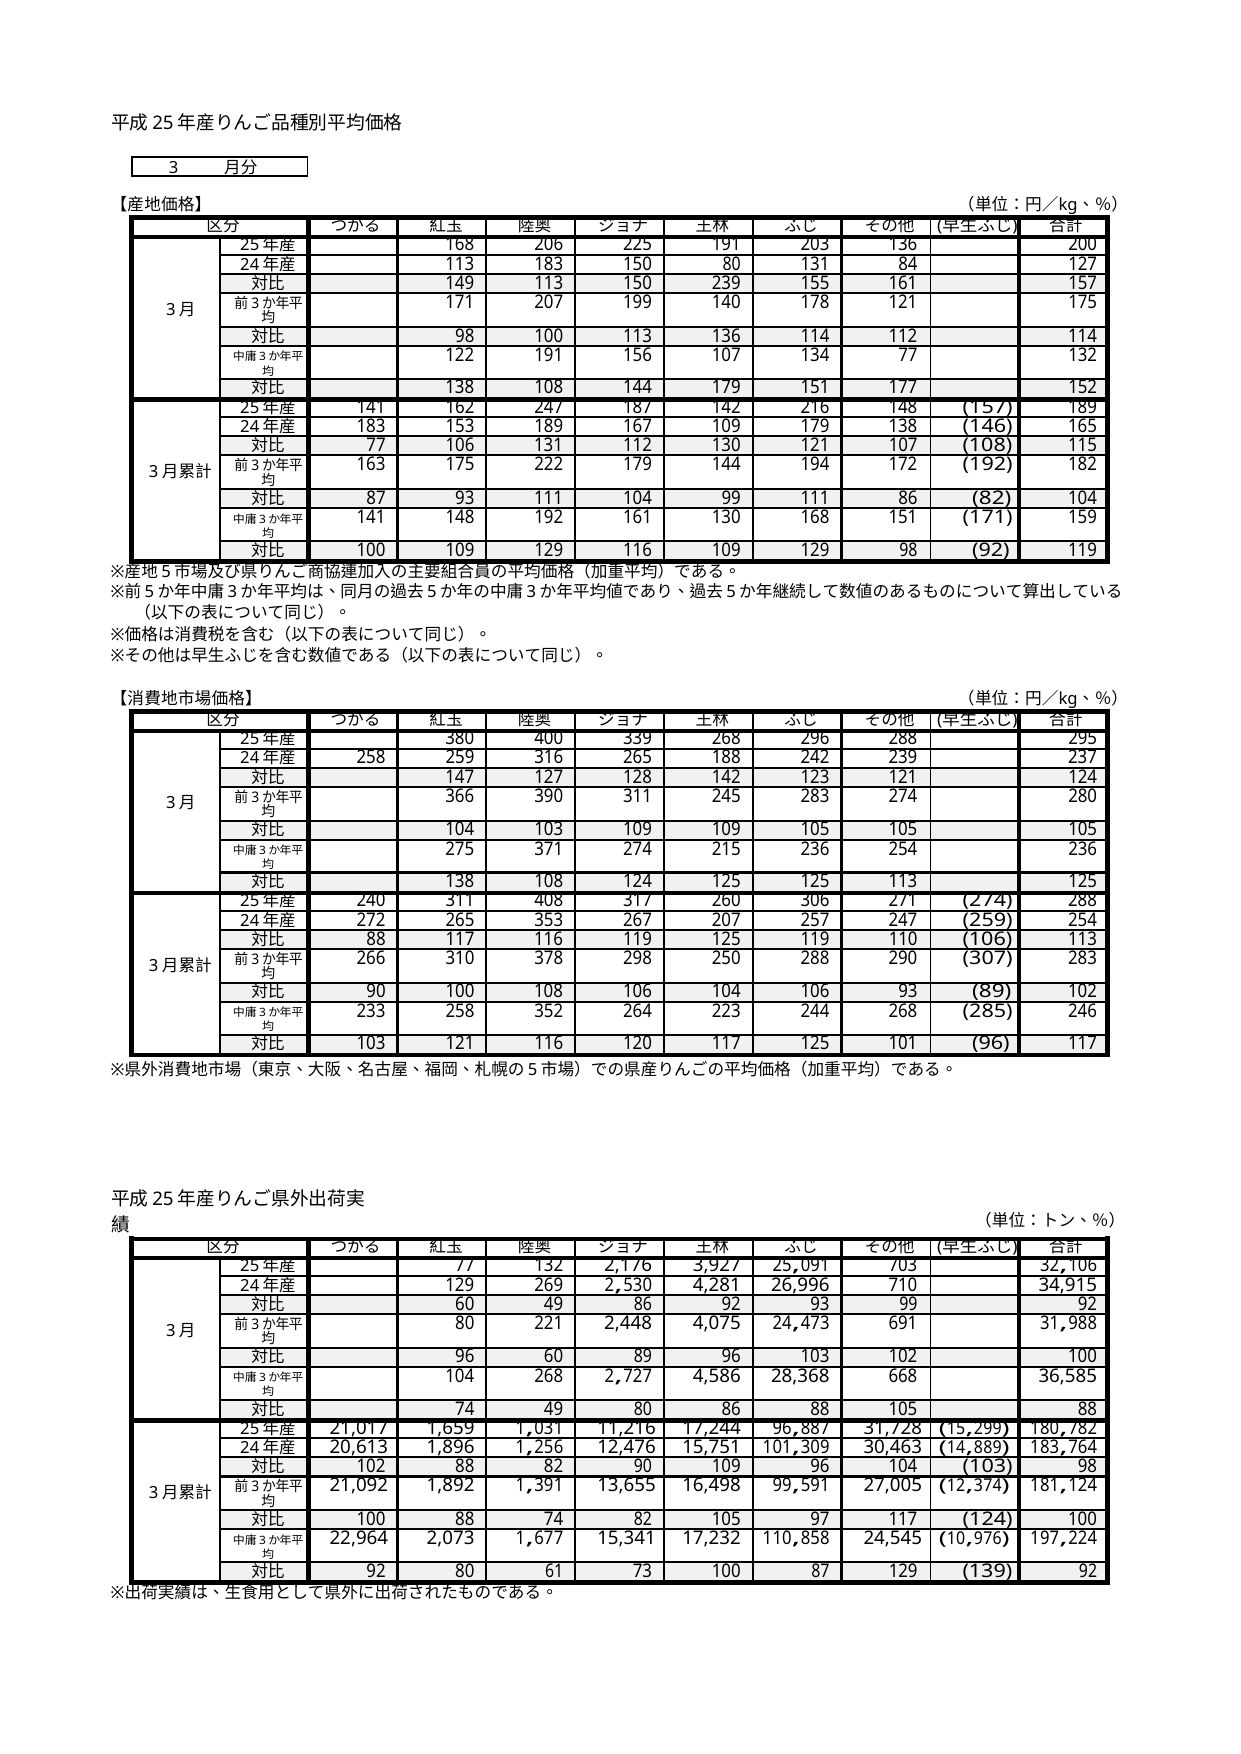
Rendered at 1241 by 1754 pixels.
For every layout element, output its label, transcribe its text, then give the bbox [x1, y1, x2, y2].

table_cell 148 [399, 509, 485, 540]
table_cell (82) [931, 490, 1017, 507]
table_cell (103) [931, 1458, 1017, 1475]
table_cell (259) [931, 912, 1017, 929]
table_cell 105 [665, 1511, 752, 1528]
table_cell 49 [487, 1296, 574, 1313]
table_cell 113 [1021, 931, 1105, 948]
table_cell [311, 256, 396, 273]
table_cell 179 [576, 456, 663, 488]
table_cell [311, 822, 396, 839]
table_cell 131 [487, 437, 574, 454]
table_cell 25年産 [221, 733, 306, 748]
table_cell [311, 239, 396, 254]
table_cell 225 [576, 239, 663, 254]
text ※その他は早生ふじを含む数値である（以下の表について同じ）。 [110, 644, 1184, 666]
table_cell 77 [399, 1260, 485, 1275]
table_cell 265 [576, 750, 663, 767]
table_cell (106) [931, 931, 1017, 948]
table_cell 88 [754, 1401, 840, 1418]
table_cell 189 [487, 418, 574, 435]
table_cell 191 [487, 347, 574, 378]
table_cell 400 [487, 733, 574, 748]
table_cell 88 [311, 931, 396, 948]
table_cell 125 [754, 874, 840, 891]
table_cell 222 [487, 456, 574, 488]
table_cell 86 [665, 1401, 752, 1418]
table_cell 112 [843, 328, 930, 345]
table_cell 151 [843, 509, 930, 540]
table_cell 17,244 [665, 1423, 752, 1437]
table_cell 82 [576, 1511, 663, 1528]
table_cell 283 [1021, 950, 1105, 982]
table_cell 3,927 [665, 1260, 752, 1275]
table_cell 175 [399, 456, 485, 488]
table_cell 119 [754, 931, 840, 948]
table_cell 84 [843, 256, 930, 273]
table_cell 189 [1021, 402, 1105, 416]
table_cell 142 [665, 402, 752, 416]
table_cell 288 [843, 733, 930, 748]
table_cell 1,391 [487, 1478, 574, 1509]
table_cell 136 [665, 328, 752, 345]
table_header 紅玉 [399, 1241, 485, 1256]
table_cell 前3か年平均 [221, 1315, 306, 1347]
table_header ふじ [754, 1241, 840, 1256]
table_cell 141 [311, 402, 396, 416]
table_cell 288 [754, 950, 840, 982]
table_cell 21,092 [311, 1478, 396, 1509]
table_cell 105 [754, 822, 840, 839]
table_cell 30,463 [843, 1439, 930, 1456]
table_cell 244 [754, 1003, 840, 1033]
table_cell 88 [1021, 1401, 1105, 1418]
table_cell 116 [487, 931, 574, 948]
table_cell 104 [399, 822, 485, 839]
table_cell 290 [843, 950, 930, 982]
table_cell 161 [843, 275, 930, 292]
table_cell 172 [843, 456, 930, 488]
table_cell 129 [843, 1563, 930, 1580]
table_cell [311, 733, 396, 748]
table_cell 中庸3か年平均 [221, 1368, 306, 1399]
table_cell 99 [665, 490, 752, 507]
table_cell [931, 750, 1017, 767]
table_cell 60 [399, 1296, 485, 1313]
text ※前5か年中庸3か年平均は、同月の過去5か年の中庸3か年平均値であり、過去5か年継続して数値のあるものについて算出している [110, 581, 1184, 602]
table_cell 310 [399, 950, 485, 982]
table_cell 107 [665, 347, 752, 378]
table_cell 96 [665, 1349, 752, 1366]
table_cell 104 [399, 1368, 485, 1399]
table_cell (274) [931, 895, 1017, 910]
table_cell 101,309 [754, 1439, 840, 1456]
table_cell 149 [399, 275, 485, 292]
table_cell 153 [399, 418, 485, 435]
subtitle 平成25年産りんご品種別平均価格 [111, 109, 1184, 135]
table_cell 223 [665, 1003, 752, 1033]
table_cell 182 [1021, 456, 1105, 488]
table_cell 151 [754, 380, 840, 397]
table_cell 117 [843, 1511, 930, 1528]
table_cell (139) [931, 1563, 1017, 1580]
table_header その他 [843, 220, 930, 234]
table_cell 121 [399, 1036, 485, 1053]
table_cell 100 [399, 984, 485, 1001]
table_cell 93 [843, 984, 930, 1001]
table_cell 対比 [221, 1458, 306, 1475]
table_cell [931, 874, 1017, 891]
table_cell 前3か年平均 [221, 1478, 306, 1509]
table_cell (285) [931, 1003, 1017, 1033]
table_cell (96) [931, 1036, 1017, 1053]
table_cell 108 [487, 380, 574, 397]
table_cell 142 [665, 769, 752, 786]
table_cell [931, 733, 1017, 748]
table_cell [931, 822, 1017, 839]
table_cell 97 [754, 1511, 840, 1528]
table_cell 116 [487, 1036, 574, 1053]
table_header つがる [311, 714, 396, 728]
table_cell 111 [754, 490, 840, 507]
table_cell 104 [1021, 490, 1105, 507]
table_cell 117 [665, 1036, 752, 1053]
table_cell 207 [487, 294, 574, 326]
table_header 区分 [134, 220, 306, 234]
table_cell 中庸3か年平均 [221, 841, 306, 871]
table_cell 119 [576, 931, 663, 948]
table_cell 15,341 [576, 1530, 663, 1561]
table_cell (171) [931, 509, 1017, 540]
table_cell 116 [576, 542, 663, 559]
table_cell 129 [754, 542, 840, 559]
text 【消費地市場価格】 （単位：円／kg、％） [110, 687, 1184, 709]
table_cell 中庸3か年平均 [221, 347, 306, 378]
table_cell 96 [399, 1349, 485, 1366]
table_header ふじ [754, 714, 840, 728]
table_cell 246 [1021, 1003, 1105, 1033]
table_cell 77 [843, 347, 930, 378]
table_cell 265 [399, 912, 485, 929]
table_cell 93 [754, 1296, 840, 1313]
table_cell 1,659 [399, 1423, 485, 1437]
table_cell [311, 275, 396, 292]
table_cell 2,727 [576, 1368, 663, 1399]
table_header 合計 [1021, 220, 1105, 234]
table_cell 283 [754, 788, 840, 819]
table_cell 15,751 [665, 1439, 752, 1456]
table_cell 272 [311, 912, 396, 929]
table_cell 対比 [221, 822, 306, 839]
table_cell 129 [399, 1277, 485, 1294]
table_cell 203 [754, 239, 840, 254]
table_cell 188 [665, 750, 752, 767]
table_cell 130 [665, 437, 752, 454]
table_cell 24年産 [221, 256, 306, 273]
table_cell 対比 [221, 984, 306, 1001]
table_cell [931, 1260, 1017, 1275]
table_cell 113 [399, 256, 485, 273]
table_cell [931, 788, 1017, 819]
table_cell 21,017 [311, 1423, 396, 1437]
table_cell (10,976) [931, 1530, 1017, 1561]
table_header 陸奥 [487, 220, 574, 234]
table_cell 274 [576, 841, 663, 871]
table_cell 60 [487, 1349, 574, 1366]
table_cell 105 [843, 1401, 930, 1418]
table_cell 1,892 [399, 1478, 485, 1509]
table_cell 183,764 [1021, 1439, 1105, 1456]
table_cell 258 [399, 1003, 485, 1033]
table_cell 77 [311, 437, 396, 454]
table_cell (89) [931, 984, 1017, 1001]
table_cell 233 [311, 1003, 396, 1033]
table_cell [311, 1260, 396, 1275]
table_cell 103 [487, 822, 574, 839]
table_cell 117 [1021, 1036, 1105, 1053]
table_cell 162 [399, 402, 485, 416]
table_header つがる [311, 220, 396, 234]
table_cell 128 [576, 769, 663, 786]
table_cell 165 [1021, 418, 1105, 435]
table_cell 98 [843, 542, 930, 559]
table_cell 311 [399, 895, 485, 910]
table_cell 298 [576, 950, 663, 982]
table_cell 3月 [134, 239, 219, 397]
table_cell 121 [843, 294, 930, 326]
table_cell [311, 788, 396, 819]
table_cell 3月累計 [134, 895, 219, 1053]
table_cell 295 [1021, 733, 1105, 748]
table_cell (157) [931, 402, 966, 416]
table_cell [311, 841, 396, 871]
table_cell 100 [1021, 1349, 1105, 1366]
table_cell 111 [487, 490, 574, 507]
table_cell [931, 1315, 1017, 1347]
table_cell 125 [754, 1036, 840, 1053]
text ※価格は消費税を含む（以下の表について同じ）。 [110, 623, 1184, 644]
table_cell 127 [487, 769, 574, 786]
table_cell 98 [399, 328, 485, 345]
table_header 王林 [665, 714, 752, 728]
table_cell 264 [576, 1003, 663, 1033]
table_cell 175 [1021, 294, 1105, 326]
table_cell [311, 769, 396, 786]
table_cell 106 [399, 437, 485, 454]
table_cell 710 [843, 1277, 930, 1294]
table_cell 92 [1021, 1296, 1105, 1313]
table_cell 96,887 [754, 1423, 840, 1437]
table_cell 105 [1021, 822, 1105, 839]
table_cell [931, 1368, 1017, 1399]
table_cell 100 [311, 542, 396, 559]
table_cell 254 [1021, 912, 1105, 929]
table_cell 100 [311, 1511, 396, 1528]
table_cell 124 [576, 874, 663, 891]
table_cell (124) [931, 1511, 1017, 1528]
table_cell 80 [665, 256, 752, 273]
table_cell 34,915 [1021, 1277, 1105, 1294]
table_cell 269 [487, 1277, 574, 1294]
table_cell [931, 1401, 1017, 1418]
table_cell (14,889) [931, 1439, 1017, 1456]
table_cell 前3か年平均 [221, 294, 306, 326]
table_cell 113 [843, 874, 930, 891]
table_cell 4,075 [665, 1315, 752, 1347]
table_cell 対比 [221, 1036, 306, 1053]
table_cell 対比 [221, 275, 306, 292]
table_cell 90 [576, 1458, 663, 1475]
table_cell 89 [576, 1349, 663, 1366]
table_cell 260 [665, 895, 752, 910]
table_cell 31,728 [843, 1423, 930, 1437]
table_cell 90 [311, 984, 396, 1001]
table_cell 237 [1021, 750, 1105, 767]
table_cell 3月累計 [134, 402, 219, 559]
table_cell 49 [487, 1401, 574, 1418]
table_cell 13,655 [576, 1478, 663, 1509]
table_cell 117 [399, 931, 485, 948]
table_header 王林 [665, 1241, 752, 1256]
table_cell 183 [487, 256, 574, 273]
table_cell 171 [399, 294, 485, 326]
table_cell 3月 [134, 1260, 219, 1418]
table_cell [931, 1349, 1017, 1366]
table_header 王林 [665, 220, 752, 234]
table_cell 87 [311, 490, 396, 507]
table_cell 103 [311, 1036, 396, 1053]
table_cell 378 [487, 950, 574, 982]
table_cell 152 [1021, 380, 1105, 397]
table_cell 中庸3か年平均 [221, 1003, 306, 1033]
table_cell 316 [487, 750, 574, 767]
table_cell 239 [843, 750, 930, 767]
table_cell 対比 [221, 1563, 306, 1580]
table_cell 88 [399, 1511, 485, 1528]
table_cell 99 [843, 1296, 930, 1313]
table_cell 268 [843, 1003, 930, 1033]
table_cell 125 [665, 874, 752, 891]
table_cell 691 [843, 1315, 930, 1347]
table_cell 125 [1021, 874, 1105, 891]
table_cell 109 [399, 542, 485, 559]
table_cell 31,988 [1021, 1315, 1105, 1347]
table_cell 371 [487, 841, 574, 871]
text ※産地5市場及び県りんご商協連加入の主要組合員の平均価格（加重平均）である。 [110, 564, 1184, 581]
table_cell 159 [1021, 509, 1105, 540]
table_cell 86 [843, 490, 930, 507]
table_cell 25,091 [754, 1260, 840, 1275]
table_cell 101 [843, 1036, 930, 1053]
table_cell 92 [311, 1563, 396, 1580]
table_cell 88 [399, 1458, 485, 1475]
table_header ジョナ [576, 714, 663, 728]
table_cell 61 [487, 1563, 574, 1580]
table_cell 120 [576, 1036, 663, 1053]
table_header その他 [843, 714, 930, 728]
table_cell 3月累計 [134, 1423, 219, 1580]
table_cell [311, 1368, 396, 1399]
table_cell 179 [665, 380, 752, 397]
table_cell 1,031 [487, 1423, 574, 1437]
table_cell 109 [665, 542, 752, 559]
table_cell 27,005 [843, 1478, 930, 1509]
table_cell 104 [665, 984, 752, 1001]
table_cell 121 [843, 769, 930, 786]
table_cell 119 [1021, 542, 1105, 559]
table_cell 275 [399, 841, 485, 871]
table_cell 92 [665, 1296, 752, 1313]
table_cell 112 [576, 437, 663, 454]
table_cell 2,530 [576, 1277, 663, 1294]
text 【産地価格】 （単位：円／kg、％） [110, 193, 1184, 215]
table_cell 20,613 [311, 1439, 396, 1456]
table_cell 対比 [221, 1349, 306, 1366]
table_cell 187 [576, 402, 663, 416]
table_header 紅玉 [399, 220, 485, 234]
table_cell 150 [576, 256, 663, 273]
table_cell [311, 1315, 396, 1347]
table_cell [931, 347, 1017, 378]
table_header 区分 [134, 714, 306, 728]
table_cell 11,216 [576, 1423, 663, 1437]
table_cell 408 [487, 895, 574, 910]
table_header 区分 [134, 1241, 306, 1256]
table_cell 16,498 [665, 1478, 752, 1509]
table_cell 1,677 [487, 1530, 574, 1561]
table_cell 36,585 [1021, 1368, 1105, 1399]
table_cell 110 [843, 931, 930, 948]
table_cell 114 [754, 328, 840, 345]
table_cell 25年産 [221, 239, 306, 254]
table_cell 74 [487, 1511, 574, 1528]
table_cell [931, 294, 1017, 326]
table_cell 168 [754, 509, 840, 540]
table_cell 109 [665, 418, 752, 435]
table_cell 80 [576, 1401, 663, 1418]
table_cell 216 [754, 402, 840, 416]
table_cell 1,896 [399, 1439, 485, 1456]
table_cell 155 [754, 275, 840, 292]
table_cell 138 [399, 380, 485, 397]
table_cell 32,106 [1021, 1260, 1105, 1275]
table_header その他 [843, 1241, 930, 1256]
table_cell 215 [665, 841, 752, 871]
table_cell 100 [665, 1563, 752, 1580]
table_cell (108) [931, 437, 1017, 454]
table_cell 131 [754, 256, 840, 273]
table_cell 129 [487, 542, 574, 559]
table_cell 123 [754, 769, 840, 786]
table_cell 対比 [221, 1296, 306, 1313]
table_cell 167 [576, 418, 663, 435]
table_cell 206 [487, 239, 574, 254]
table_cell 257 [754, 912, 840, 929]
table_cell 180,782 [1021, 1423, 1105, 1437]
table_cell 2,176 [576, 1260, 663, 1275]
table_cell 197,224 [1021, 1530, 1105, 1561]
table_cell 288 [1021, 895, 1105, 910]
table_cell 86 [576, 1296, 663, 1313]
table_cell 73 [576, 1563, 663, 1580]
table_cell [931, 769, 1017, 786]
table_cell 125 [665, 931, 752, 948]
table_cell 100 [487, 328, 574, 345]
table_cell 200 [1021, 239, 1105, 254]
table_cell [931, 328, 1017, 345]
table_cell 390 [487, 788, 574, 819]
table_cell 対比 [221, 874, 306, 891]
table_cell 4,281 [665, 1277, 752, 1294]
table_cell 250 [665, 950, 752, 982]
table_cell 156 [576, 347, 663, 378]
table_cell [311, 1296, 396, 1313]
table_cell 80 [399, 1315, 485, 1347]
table_cell 1,256 [487, 1439, 574, 1456]
text ※出荷実績は、生食用として県外に出荷されたものである。 [110, 1585, 1184, 1602]
table_header 合計 [1021, 714, 1105, 728]
table_cell [931, 239, 1017, 254]
table_header 陸奥 [487, 714, 574, 728]
table_cell 247 [487, 402, 574, 416]
table_cell 138 [843, 418, 930, 435]
table_cell 107 [843, 437, 930, 454]
table_cell 353 [487, 912, 574, 929]
table_cell 266 [311, 950, 396, 982]
table_cell 271 [843, 895, 930, 910]
table_cell 130 [665, 509, 752, 540]
table_cell 245 [665, 788, 752, 819]
table_cell 25年産 [221, 1423, 306, 1437]
table_cell 127 [1021, 256, 1105, 273]
table_cell 25年産 [221, 1260, 306, 1275]
table_cell 93 [399, 490, 485, 507]
table_cell 268 [665, 733, 752, 748]
table_cell 240 [311, 895, 396, 910]
table_cell 106 [754, 984, 840, 1001]
table_cell 対比 [221, 490, 306, 507]
table_cell 対比 [221, 1511, 306, 1528]
table_cell 対比 [221, 1401, 306, 1418]
table_cell 177 [843, 380, 930, 397]
table_cell 103 [754, 1349, 840, 1366]
table_cell 104 [576, 490, 663, 507]
table_cell 対比 [221, 380, 306, 397]
table_cell 274 [843, 788, 930, 819]
table_cell 183 [311, 418, 396, 435]
table_cell 199 [576, 294, 663, 326]
table_cell [311, 874, 396, 891]
table_cell [931, 1277, 1017, 1294]
table_cell 25年産 [221, 895, 306, 910]
table_cell 380 [399, 733, 485, 748]
table_cell 24年産 [221, 912, 306, 929]
table_cell 242 [754, 750, 840, 767]
table_cell 24年産 [221, 1277, 306, 1294]
table_cell 82 [487, 1458, 574, 1475]
table_cell 4,586 [665, 1368, 752, 1399]
table_cell 178 [754, 294, 840, 326]
table_cell 108 [487, 874, 574, 891]
table_cell 113 [576, 328, 663, 345]
table_cell 92 [1021, 1563, 1105, 1580]
table_cell 161 [576, 509, 663, 540]
table_cell 前3か年平均 [221, 950, 306, 982]
table_cell 703 [843, 1260, 930, 1275]
table_cell 2,448 [576, 1315, 663, 1347]
table_cell [311, 1401, 396, 1418]
table_cell [931, 1296, 1017, 1313]
table_cell 259 [399, 750, 485, 767]
table_cell 対比 [221, 931, 306, 948]
table_cell 366 [399, 788, 485, 819]
table_cell 24,473 [754, 1315, 840, 1347]
table_cell 対比 [221, 769, 306, 786]
table_cell (307) [931, 950, 1017, 982]
table_header (早生ふじ) [939, 220, 1015, 234]
table_cell 144 [576, 380, 663, 397]
table_cell 221 [487, 1315, 574, 1347]
table_cell 168 [399, 239, 485, 254]
table_cell (92) [931, 542, 1017, 559]
table_cell 267 [576, 912, 663, 929]
table_cell 239 [665, 275, 752, 292]
table_header 合計 [1021, 1241, 1105, 1256]
table_header ジョナ [576, 1241, 663, 1256]
table_cell (15,299) [941, 1423, 1006, 1437]
table_cell [311, 1349, 396, 1366]
table_cell 296 [754, 733, 840, 748]
table_header 陸奥 [487, 1241, 574, 1256]
table_cell (12,374) [931, 1478, 1017, 1509]
table_cell 181,124 [1021, 1478, 1105, 1509]
table_cell 122 [399, 347, 485, 378]
table_cell 132 [487, 1260, 574, 1275]
table_cell 87 [754, 1563, 840, 1580]
table_cell 98 [1021, 1458, 1105, 1475]
table_cell 132 [1021, 347, 1105, 378]
table_cell (157) [965, 402, 1010, 416]
text ※県外消費地市場（東京、大阪、名古屋、福岡、札幌の5市場）での県産りんごの平均価格（加重平均）である。 [110, 1057, 1184, 1080]
table_cell 108 [487, 984, 574, 1001]
table_header 紅玉 [399, 714, 485, 728]
table_cell 28,368 [754, 1368, 840, 1399]
table_cell 140 [665, 294, 752, 326]
table_cell 102 [843, 1349, 930, 1366]
table_cell 109 [665, 822, 752, 839]
table_cell [931, 275, 1017, 292]
table_cell 124 [1021, 769, 1105, 786]
table_cell 対比 [221, 328, 306, 345]
table_header (早生ふじ) [939, 714, 1015, 728]
subtitle 平成25年産りんご県外出荷実績 [111, 1185, 381, 1236]
table_cell 157 [1021, 275, 1105, 292]
table_cell [311, 1277, 396, 1294]
table_cell 247 [843, 912, 930, 929]
table_cell 102 [1021, 984, 1105, 1001]
table_cell 138 [399, 874, 485, 891]
table_cell 306 [754, 895, 840, 910]
table_cell 99,591 [754, 1478, 840, 1509]
table_cell 317 [576, 895, 663, 910]
table_cell [311, 328, 396, 345]
table_cell 339 [576, 733, 663, 748]
table_cell 17,232 [665, 1530, 752, 1561]
table_cell 115 [1021, 437, 1105, 454]
table_cell 144 [665, 456, 752, 488]
table_cell [931, 380, 1017, 397]
table_cell 100 [1021, 1511, 1105, 1528]
table_cell 207 [665, 912, 752, 929]
table_cell 24年産 [221, 750, 306, 767]
table_cell 134 [754, 347, 840, 378]
table_cell 141 [311, 509, 396, 540]
table_cell 110,858 [754, 1530, 840, 1561]
table_cell 22,964 [311, 1530, 396, 1561]
table_cell 12,476 [576, 1439, 663, 1456]
table_cell 105 [843, 822, 930, 839]
table_cell 前3か年平均 [221, 788, 306, 819]
table_cell 24,545 [843, 1530, 930, 1561]
table_cell 対比 [221, 542, 306, 559]
table_cell 96 [754, 1458, 840, 1475]
table_cell 179 [754, 418, 840, 435]
table_cell 191 [665, 239, 752, 254]
table_header (早生ふじ) [931, 1241, 1017, 1256]
table_cell 104 [843, 1458, 930, 1475]
table_cell (146) [931, 418, 1017, 435]
table_cell 236 [1021, 841, 1105, 871]
text （単位：トン、％） [975, 1209, 1184, 1231]
table_cell [311, 347, 396, 378]
text （以下の表について同じ）。 [134, 602, 1184, 623]
table_header ジョナ [576, 220, 663, 234]
table_cell 668 [843, 1368, 930, 1399]
table_cell 前3か年平均 [221, 456, 306, 488]
table_cell 26,996 [754, 1277, 840, 1294]
table_header つがる [311, 1241, 396, 1256]
table_cell 192 [487, 509, 574, 540]
table_cell [931, 841, 1017, 871]
table_cell [311, 294, 396, 326]
table_cell 258 [311, 750, 396, 767]
table_cell 3月 [134, 733, 219, 891]
table_cell 24年産 [221, 418, 306, 435]
table_cell 280 [1021, 788, 1105, 819]
table_cell 311 [576, 788, 663, 819]
table_cell 352 [487, 1003, 574, 1033]
table_cell 114 [1021, 328, 1105, 345]
table_cell 106 [576, 984, 663, 1001]
table_cell [931, 256, 1017, 273]
table_cell 102 [311, 1458, 396, 1475]
table_cell 254 [843, 841, 930, 871]
table_cell 136 [843, 239, 930, 254]
table_cell [311, 380, 396, 397]
table_header ふじ [754, 220, 840, 234]
table_cell 109 [665, 1458, 752, 1475]
table_cell 236 [754, 841, 840, 871]
table_cell 74 [399, 1401, 485, 1418]
table_cell 163 [311, 456, 396, 488]
table_cell 中庸3か年平均 [221, 1530, 306, 1561]
table_cell 194 [754, 456, 840, 488]
table_cell 中庸3か年平均 [221, 509, 306, 540]
table_cell 2,073 [399, 1530, 485, 1561]
table_cell 147 [399, 769, 485, 786]
table_cell 121 [754, 437, 840, 454]
table_cell 148 [843, 402, 930, 416]
table_cell 113 [487, 275, 574, 292]
table_cell 25年産 [221, 402, 306, 416]
table_cell 80 [399, 1563, 485, 1580]
table_cell 109 [576, 822, 663, 839]
table_cell 268 [487, 1368, 574, 1399]
table_cell (192) [931, 456, 1017, 488]
table_cell 対比 [221, 437, 306, 454]
table_cell 150 [576, 275, 663, 292]
table_cell 24年産 [221, 1439, 306, 1456]
